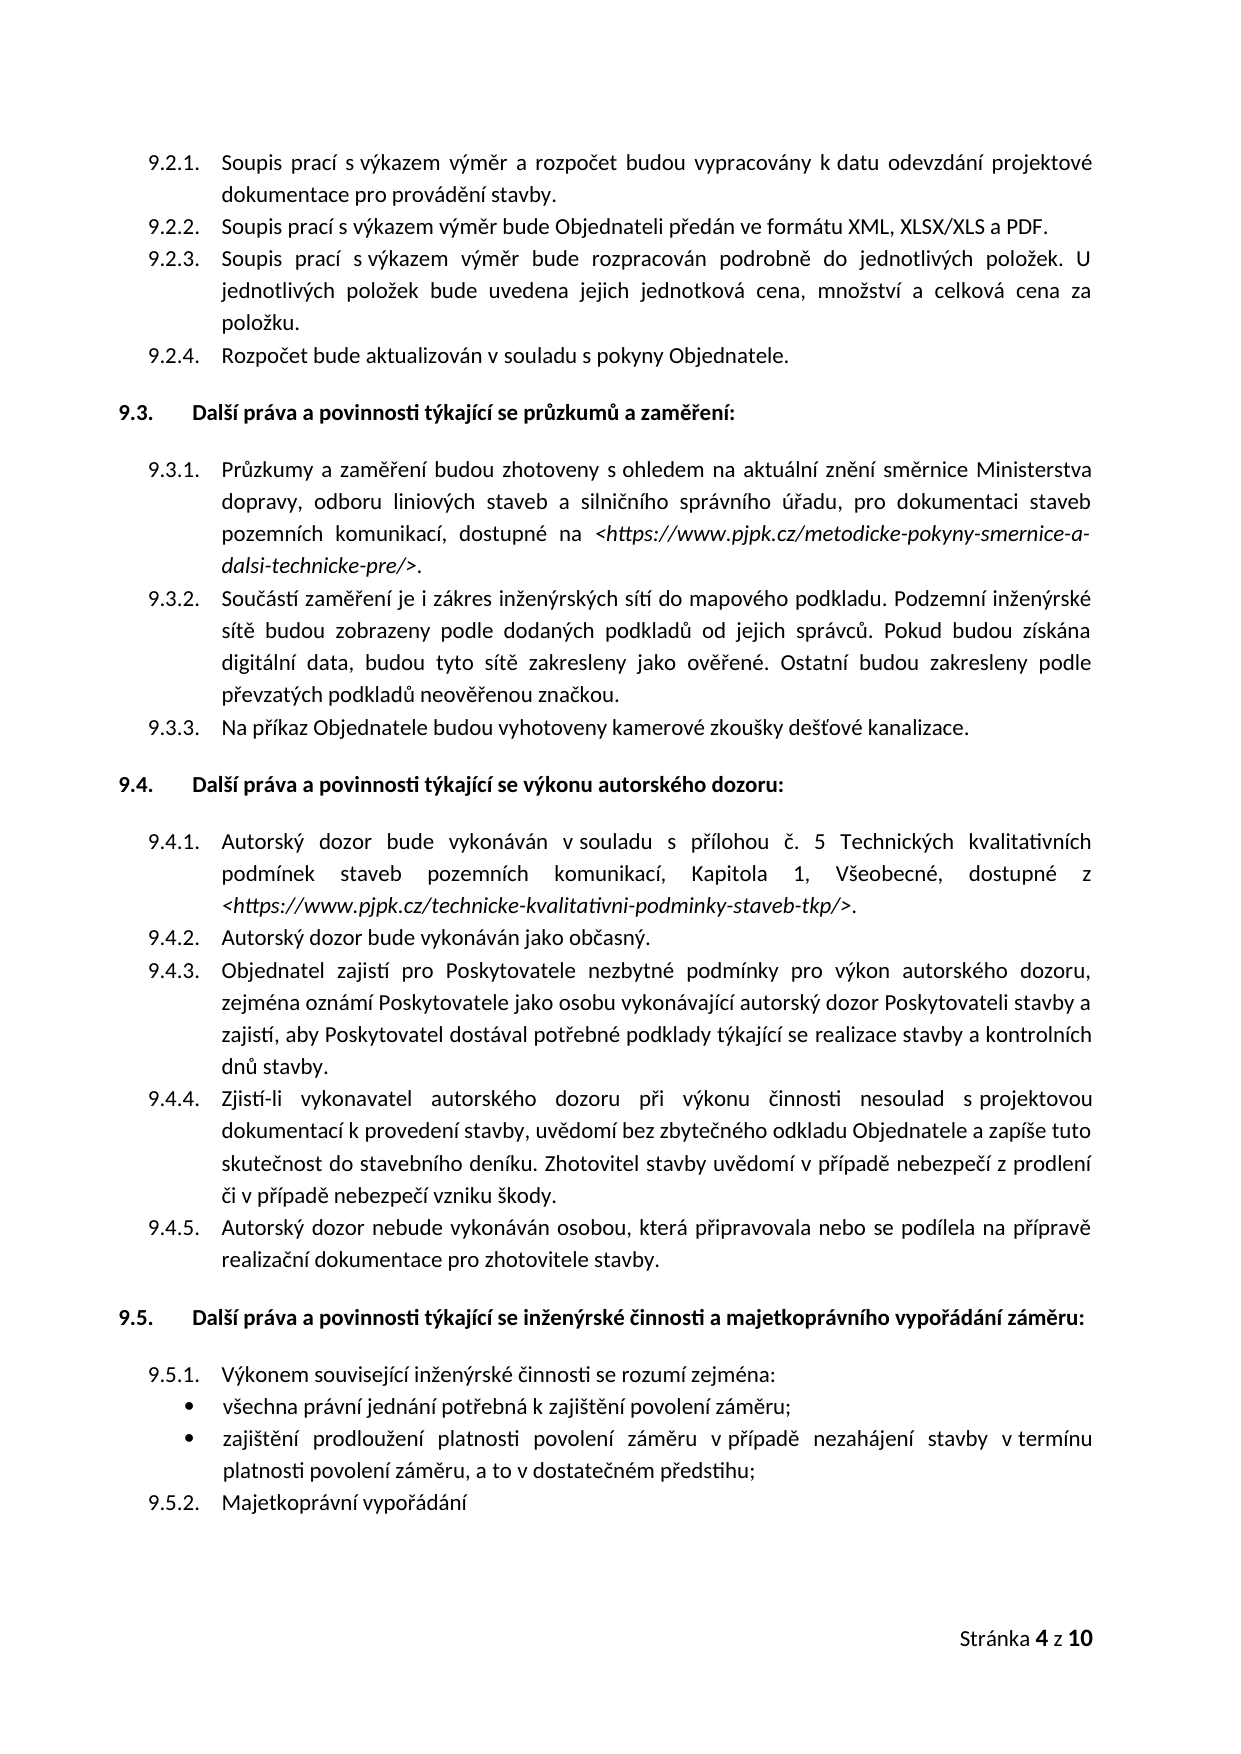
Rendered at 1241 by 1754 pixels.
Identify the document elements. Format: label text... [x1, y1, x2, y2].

list Součástí zaměření je i zákres inženýrských sítí do mapového podkladu. Podzemní inženýrské sítě budou zobrazeny podle dodaných podkladů od jejich správců. Pokud budou získána digitální data, budou tyto sítě zakresleny jako ověřené. Ostatní budou zakresleny podle převzatých podkladů neověřenou značkou. [148, 584, 1093, 708]
subtitle Další práva a povinnosti týkající se průzkumů a zaměření: [118, 398, 1093, 426]
list zajištění prodloužení platnosti povolení záměru v případě nezahájení stavby v termínu platnosti povolení záměru, a to v dostatečném předstihu; [185, 1424, 1093, 1484]
list Autorský dozor bude vykonáván jako občasný. [148, 923, 1093, 952]
list Autorský dozor bude vykonáván v souladu s přílohou č. 5 Technických kvalitativních podmínek staveb pozemních komunikací, Kapitola 1, Všeobecné, dostupné z <https://www.pjpk.cz/technicke-kvalitativni-podminky-staveb-tkp/>. [148, 827, 1093, 919]
list Soupis prací s výkazem výměr bude Objednateli předán ve formátu XML, XLSX/XLS a PDF. [148, 212, 1093, 240]
list Průzkumy a zaměření budou zhotoveny s ohledem na aktuální znění směrnice Ministerstva dopravy, odboru liniových staveb a silničního správního úřadu, pro dokumentaci staveb pozemních komunikací, dostupné na <https://www.pjpk.cz/metodicke-pokyny-smernice-a-dalsi-technicke-pre/>. [148, 455, 1093, 580]
list Zjistí-li vykonavatel autorského dozoru při výkonu činnosti nesoulad s projektovou dokumentací k provedení stavby, uvědomí bez zbytečného odkladu Objednatele a zapíše tuto skutečnost do stavebního deníku. Zhotovitel stavby uvědomí v případě nebezpečí z prodlení či v případě nebezpečí vzniku škody. [148, 1084, 1093, 1209]
list Výkonem související inženýrské činnosti se rozumí zejména: [148, 1360, 1093, 1388]
list Objednatel zajistí pro Poskytovatele nezbytné podmínky pro výkon autorského dozoru, zejména oznámí Poskytovatele jako osobu vykonávající autorský dozor Poskytovateli stavby a zajistí, aby Poskytovatel dostával potřebné podklady týkající se realizace stavby a kontrolních dnů stavby. [148, 956, 1093, 1080]
subtitle Další práva a povinnosti týkající se inženýrské činnosti a majetkoprávního vypořádání záměru: [118, 1303, 1093, 1331]
list všechna právní jednání potřebná k zajištění povolení záměru; [185, 1392, 1093, 1420]
list Soupis prací s výkazem výměr a rozpočet budou vypracovány k datu odevzdání projektové dokumentace pro provádění stavby. [148, 148, 1093, 208]
list Autorský dozor nebude vykonáván osobou, která připravovala nebo se podílela na přípravě realizační dokumentace pro zhotovitele stavby. [148, 1213, 1093, 1273]
list Rozpočet bude aktualizován v souladu s pokyny Objednatele. [148, 341, 1093, 369]
list Na příkaz Objednatele budou vyhotoveny kamerové zkoušky dešťové kanalizace. [148, 713, 1093, 741]
subtitle Další práva a povinnosti týkající se výkonu autorského dozoru: [118, 770, 1093, 798]
list Soupis prací s výkazem výměr bude rozpracován podrobně do jednotlivých položek. U jednotlivých položek bude uvedena jejich jednotková cena, množství a celková cena za položku. [148, 244, 1093, 337]
list Majetkoprávní vypořádání [148, 1488, 1093, 1517]
